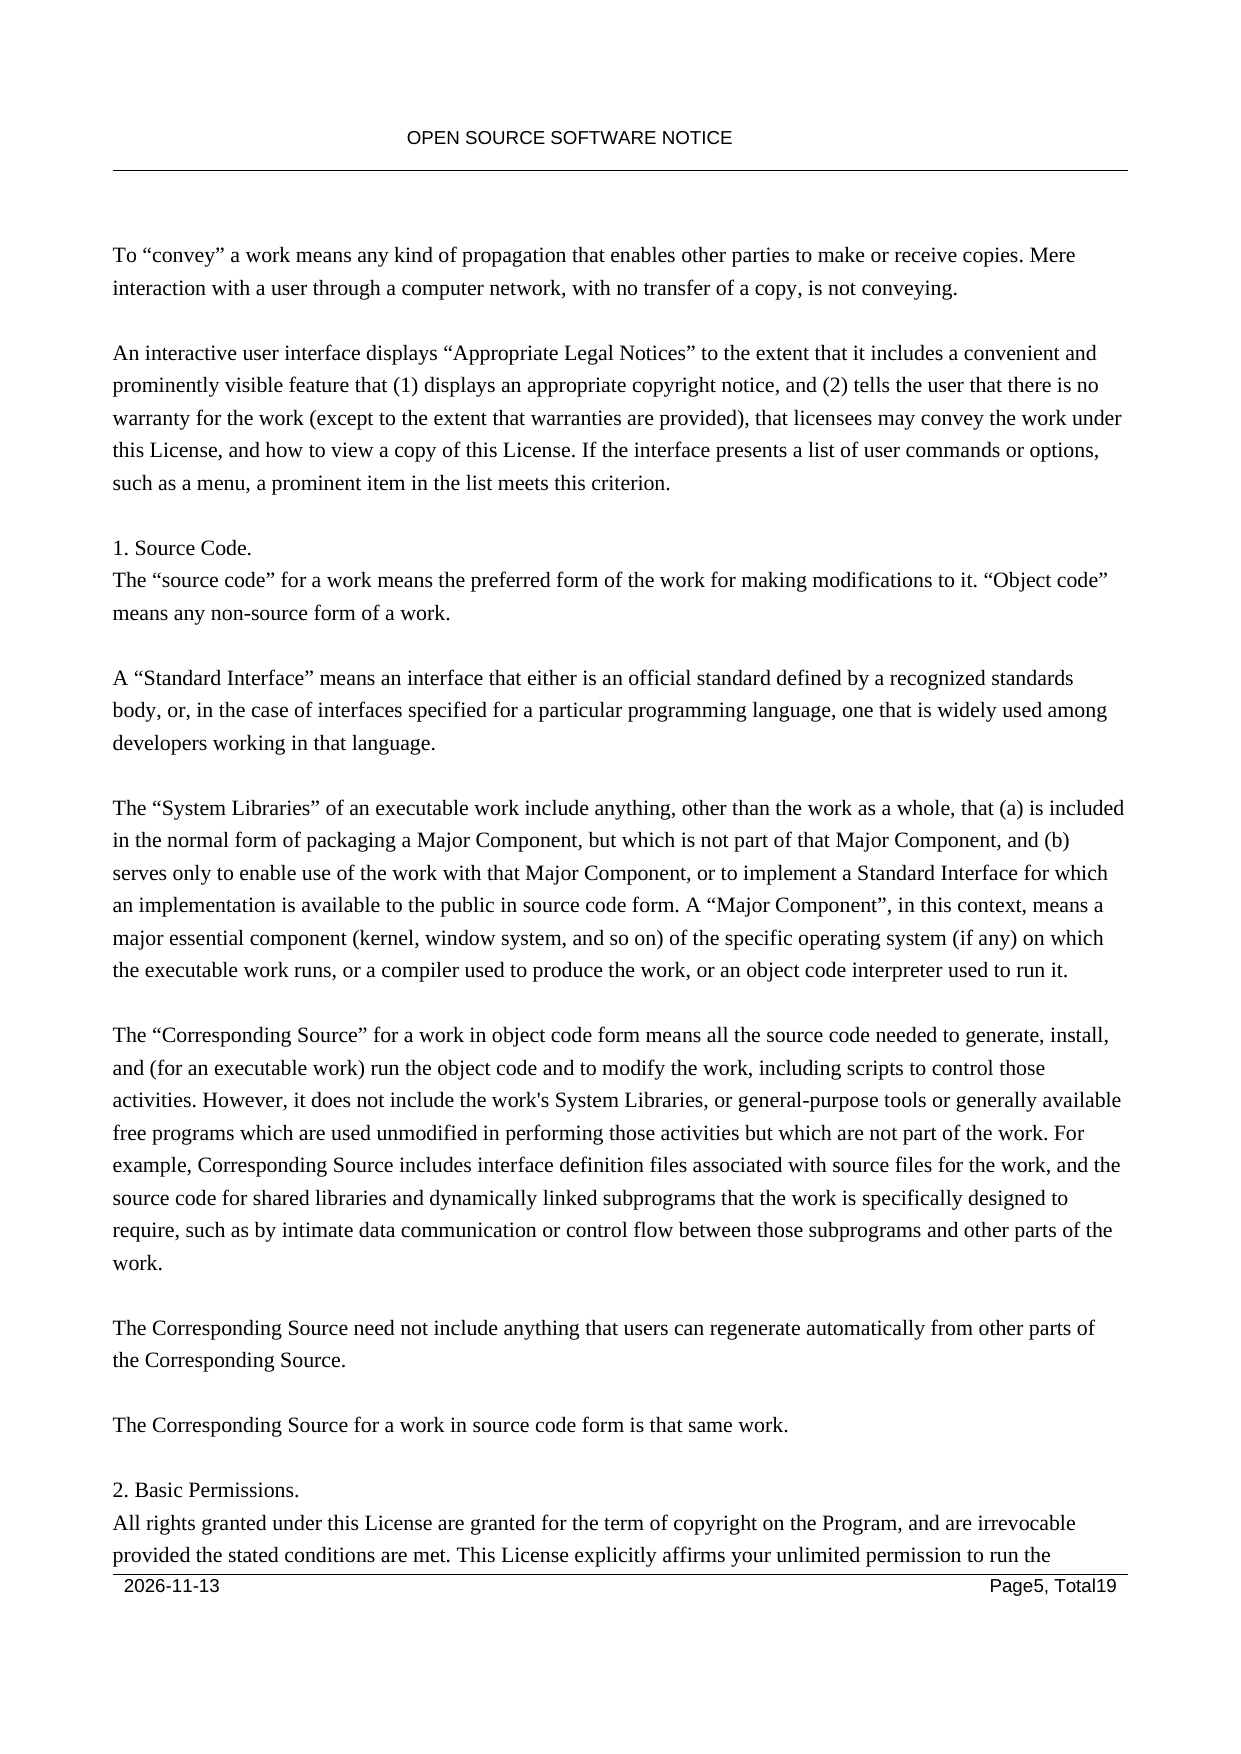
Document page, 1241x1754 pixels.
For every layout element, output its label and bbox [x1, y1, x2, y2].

text [112, 206, 1128, 1571]
